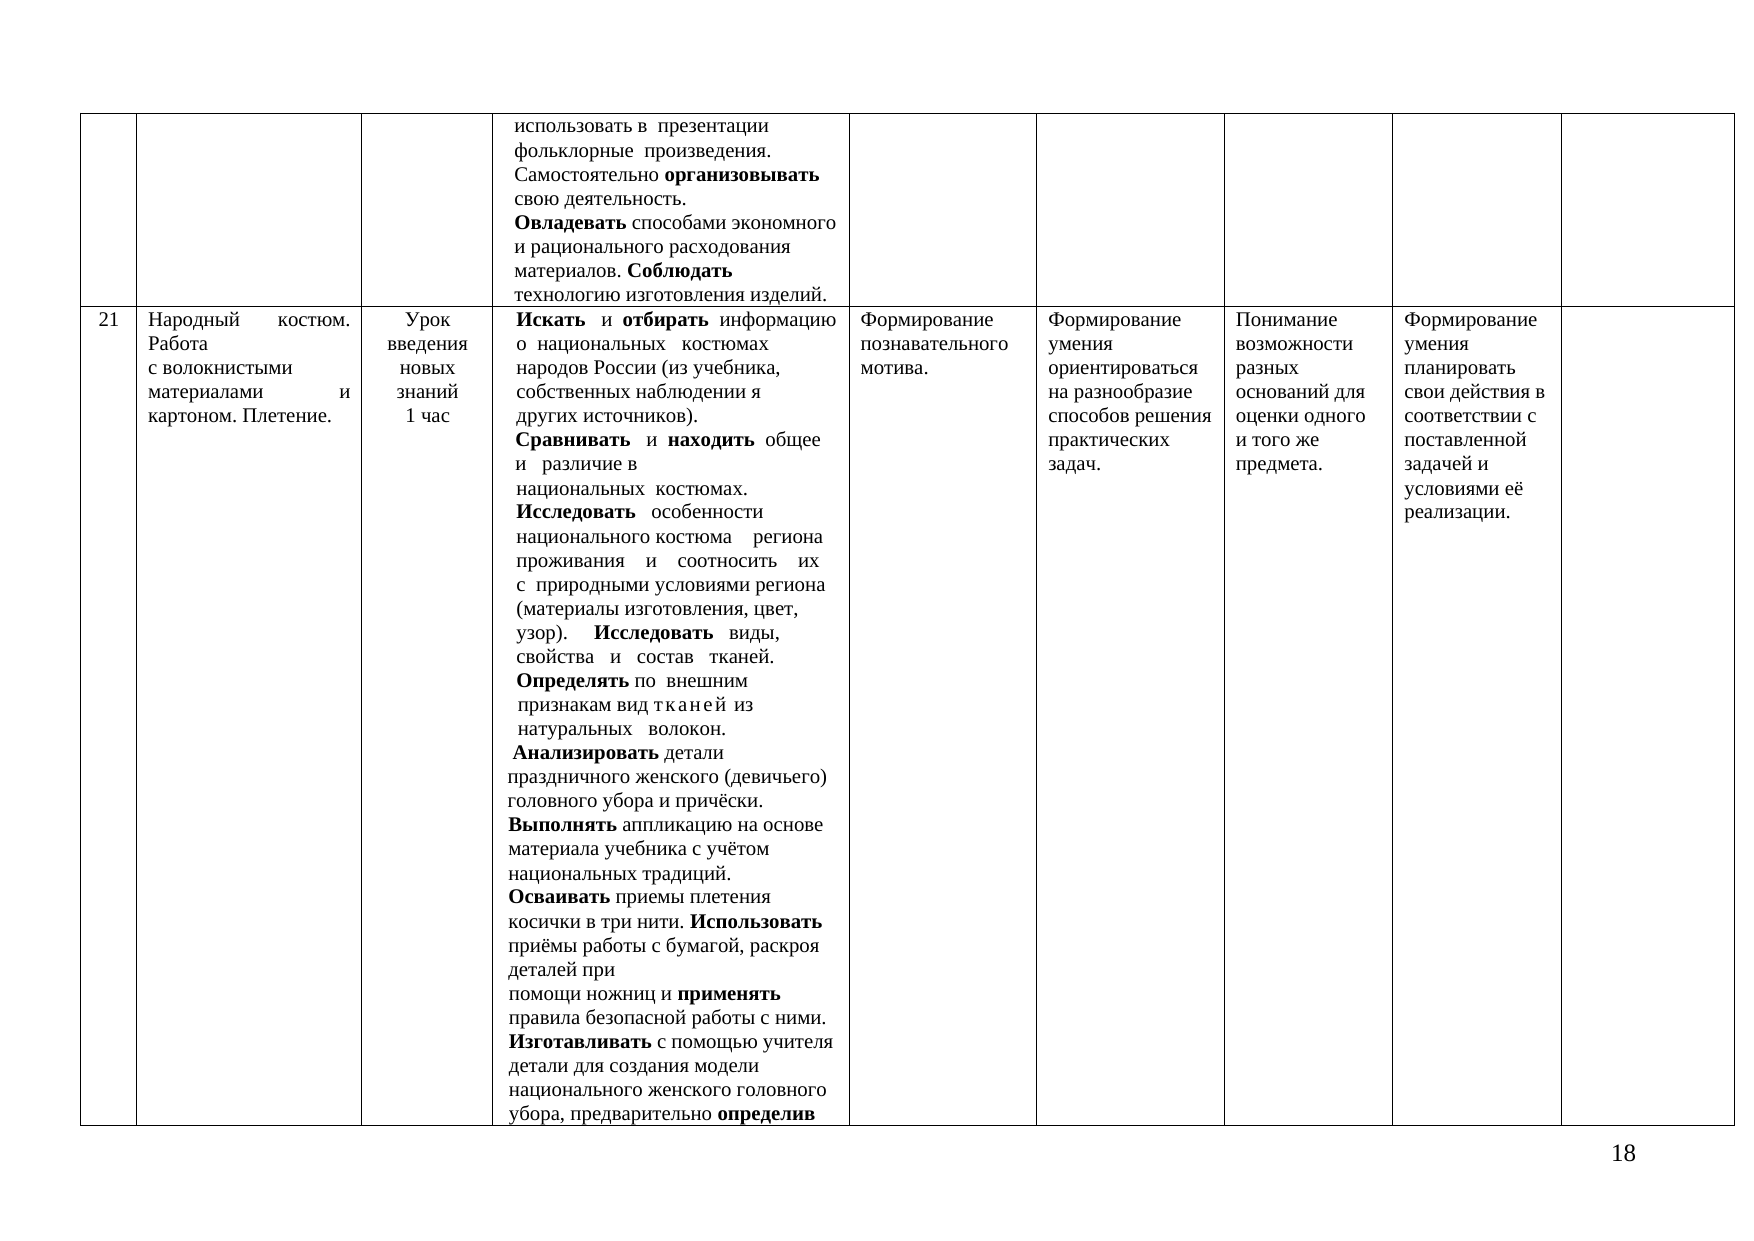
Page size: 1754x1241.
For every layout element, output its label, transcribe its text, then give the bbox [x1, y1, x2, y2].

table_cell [1037, 307, 1224, 1125]
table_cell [850, 307, 1036, 1125]
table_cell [137, 307, 361, 1125]
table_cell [362, 114, 492, 306]
table_cell [1562, 114, 1734, 306]
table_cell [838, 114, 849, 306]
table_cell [1393, 114, 1561, 306]
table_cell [1393, 307, 1561, 1125]
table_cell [362, 307, 492, 1125]
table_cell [1225, 114, 1392, 306]
table_cell [1562, 307, 1734, 1125]
table_cell 21 [81, 307, 136, 1125]
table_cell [1037, 114, 1224, 306]
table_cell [137, 114, 361, 306]
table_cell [1225, 307, 1392, 1125]
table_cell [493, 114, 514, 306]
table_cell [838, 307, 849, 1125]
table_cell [850, 114, 1036, 306]
table_cell 20 [81, 114, 136, 306]
